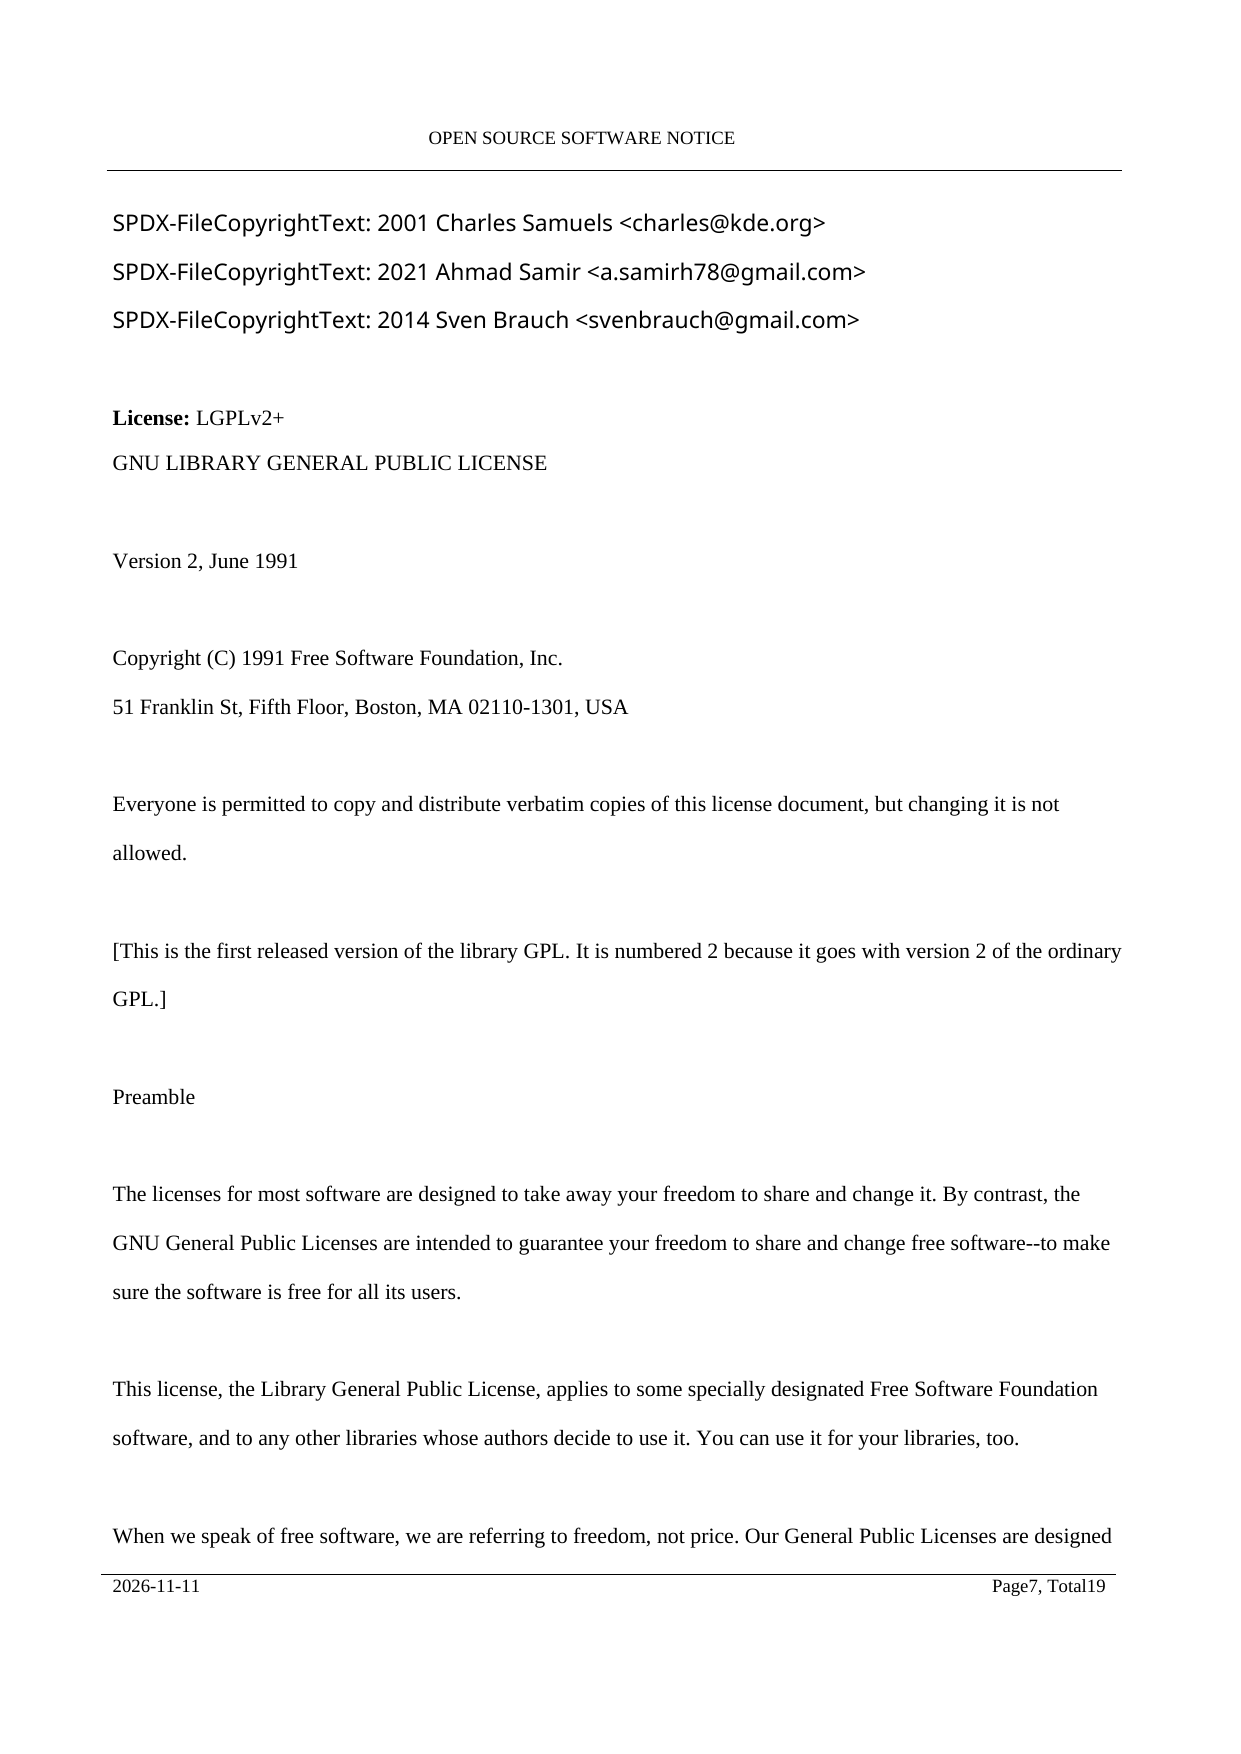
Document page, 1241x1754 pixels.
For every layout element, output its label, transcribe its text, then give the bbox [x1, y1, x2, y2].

text License: LGPLv2+ [112, 401, 1128, 434]
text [112, 446, 1128, 1551]
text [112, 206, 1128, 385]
